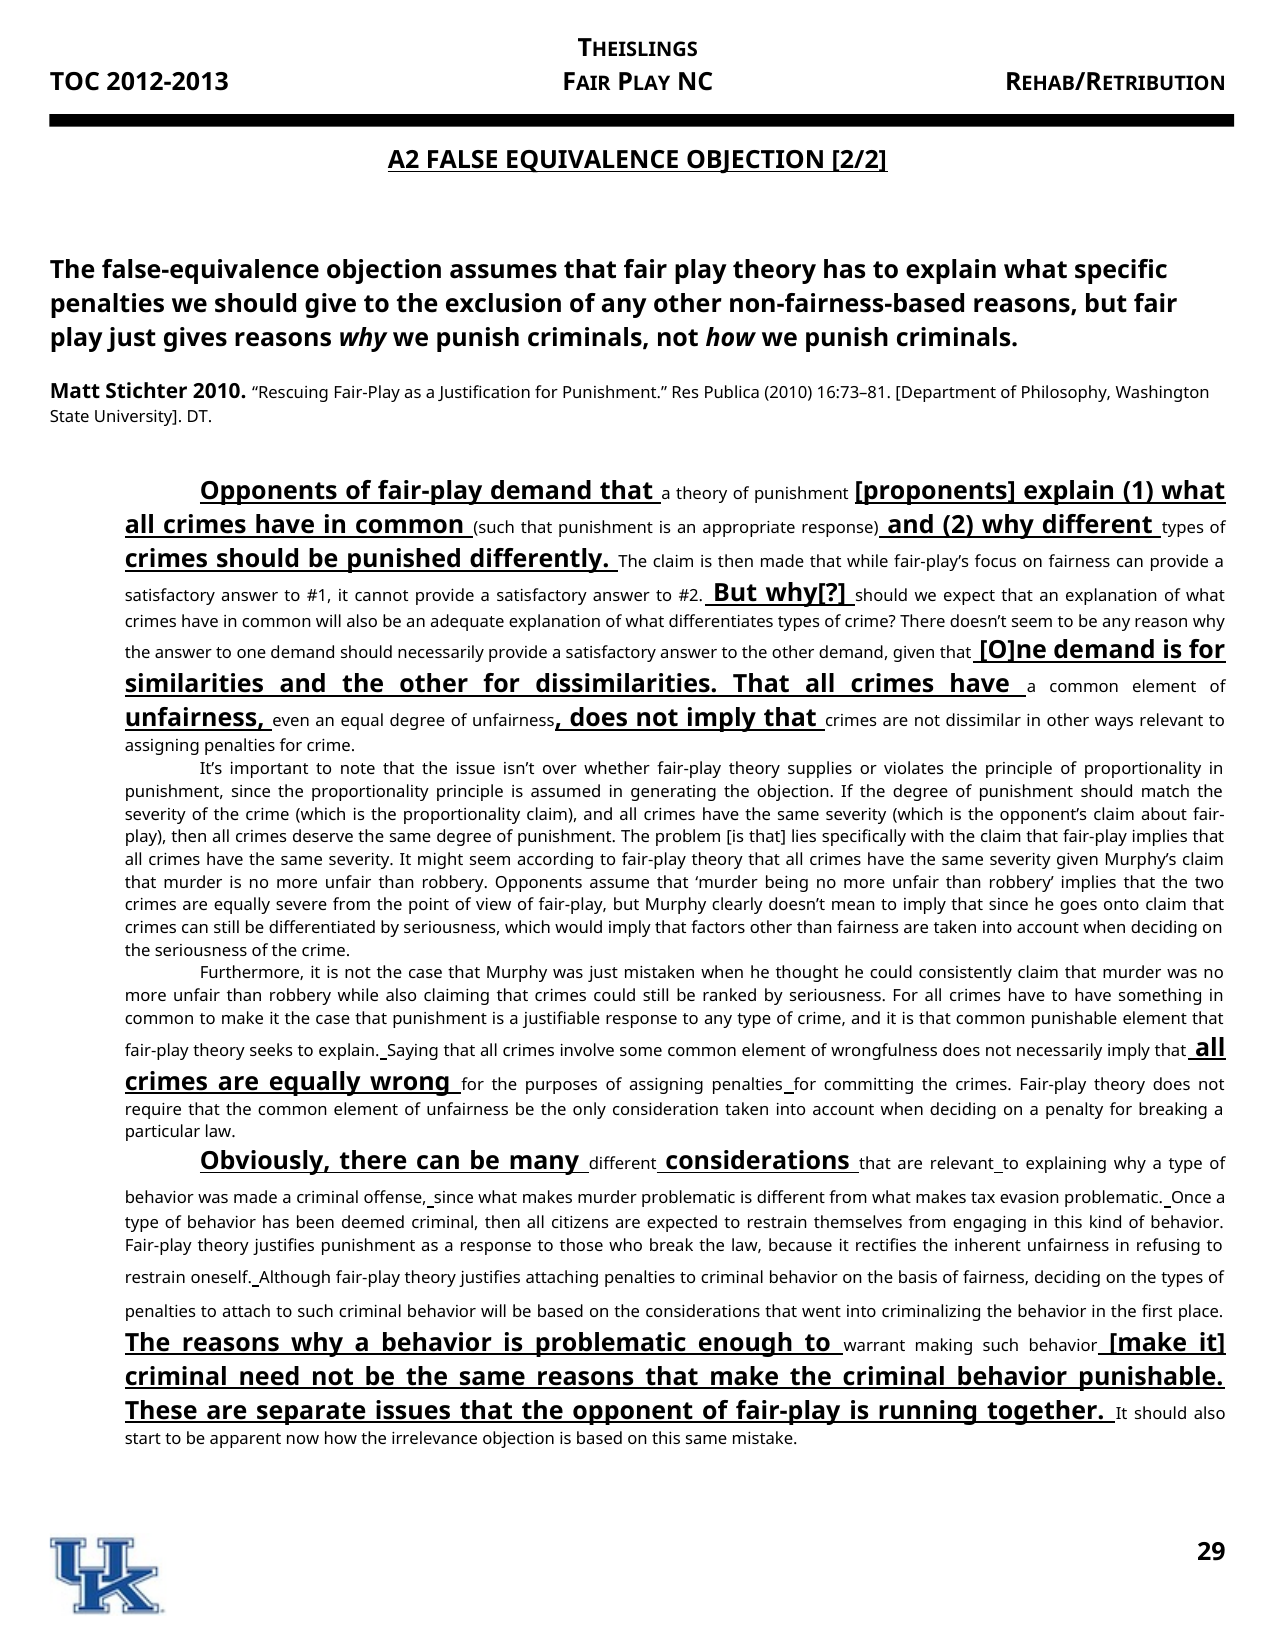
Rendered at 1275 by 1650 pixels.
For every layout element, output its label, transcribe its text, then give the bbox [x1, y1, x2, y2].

subtitle The false-equivalence objection assumes that fair play theory has to explain what specific penalties we should give to the exclusion of any other non-fairness-based reasons, but fair play just gives reasons why we punish criminals, not how we punish criminals. [49, 251, 1226, 354]
text Matt Stichter 2010. “Rescuing Fair-Play as a Justification for Punishment.” Res Publica (2010) 16:73–81. [Department of Philosophy, Washington State University]. DT. [49, 376, 1226, 427]
picture [49, 1533, 167, 1616]
subtitle A2 FALSE EQUIVALENCE OBJECTION [2/2] [49, 142, 1226, 176]
text Furthermore, it is not the case that Murphy was just mistaken when he thought he could consistently claim that murder was no more unfair than robbery while also claiming that crimes could still be ranked by seriousness. For all crimes have to have something in common to make it the case that punishment is a justifiable response to any type of crime, and it is that common punishable element that fair-play theory seeks to explain. Saying that all crimes involve some common element of wrongfulness does not necessarily imply that all crimes are equally wrong for the purposes of assigning penalties for committing the crimes. Fair-play theory does not require that the common element of unfairness be the only consideration taken into account when deciding on a penalty for breaking a particular law. [124, 961, 1226, 1143]
text Opponents of fair-play demand that a theory of punishment [proponents] explain (1) what all crimes have in common (such that punishment is an appropriate response) and (2) why different types of crimes should be punished differently. The claim is then made that while fair-play’s focus on fairness can provide a satisfactory answer to #1, it cannot provide a satisfactory answer to #2. But why[?] should we expect that an explanation of what crimes have in common will also be an adequate explanation of what differentiates types of crime? There doesn’t seem to be any reason why the answer to one demand should necessarily provide a satisfactory answer to the other demand, given that [O]ne demand is for similarities and the other for dissimilarities. That all crimes have a common element of unfairness, even an equal degree of unfairness, does not imply that crimes are not dissimilar in other ways relevant to assigning penalties for crime. [124, 473, 1226, 757]
text Obviously, there can be many different considerations that are relevant to explaining why a type of behavior was made a criminal offense, since what makes murder problematic is different from what makes tax evasion problematic. Once a type of behavior has been deemed criminal, then all citizens are expected to restrain themselves from engaging in this kind of behavior. Fair-play theory justifies punishment as a response to those who break the law, because it rectifies the inherent unfairness in refusing to restrain oneself. Although fair-play theory justifies attaching penalties to criminal behavior on the basis of fairness, deciding on the types of penalties to attach to such criminal behavior will be based on the considerations that went into criminalizing the behavior in the first place. The reasons why a behavior is problematic enough to warrant making such behavior [make it] criminal need not be the same reasons that make the criminal behavior punishable. These are separate issues that the opponent of fair-play is running together. It should also start to be apparent now how the irrelevance objection is based on this same mistake. [124, 1143, 1226, 1449]
text It’s important to note that the issue isn’t over whether fair-play theory supplies or violates the principle of proportionality in punishment, since the proportionality principle is assumed in generating the objection. If the degree of punishment should match the severity of the crime (which is the proportionality claim), and all crimes have the same severity (which is the opponent’s claim about fair-play), then all crimes deserve the same degree of punishment. The problem [is that] lies specifically with the claim that fair-play implies that all crimes have the same severity. It might seem according to fair-play theory that all crimes have the same severity given Murphy’s claim that murder is no more unfair than robbery. Opponents assume that ‘murder being no more unfair than robbery’ implies that the two crimes are equally severe from the point of view of fair-play, but Murphy clearly doesn’t mean to imply that since he goes onto claim that crimes can still be differentiated by seriousness, which would imply that factors other than fairness are taken into account when deciding on the seriousness of the crime. [124, 757, 1226, 961]
